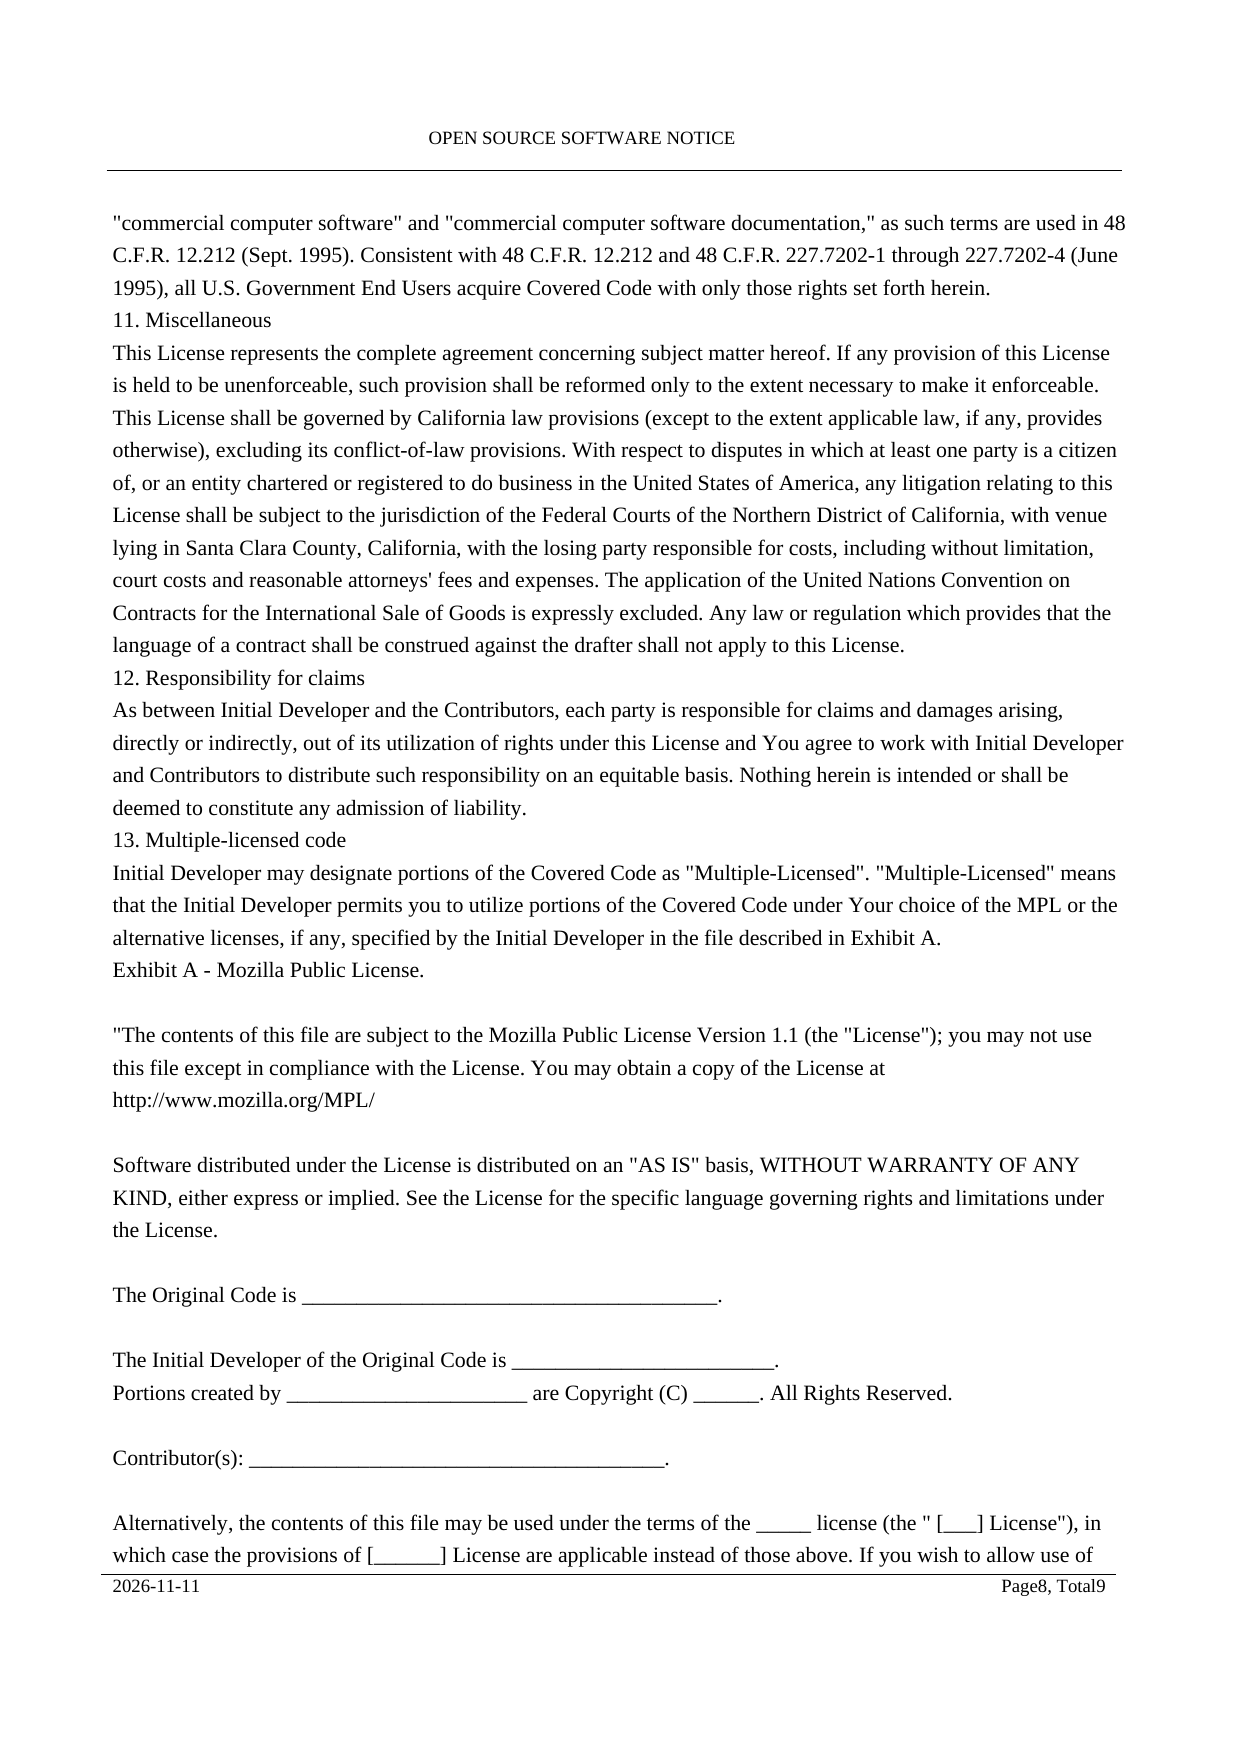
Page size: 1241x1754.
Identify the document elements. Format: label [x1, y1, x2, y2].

text [112, 206, 1128, 1571]
